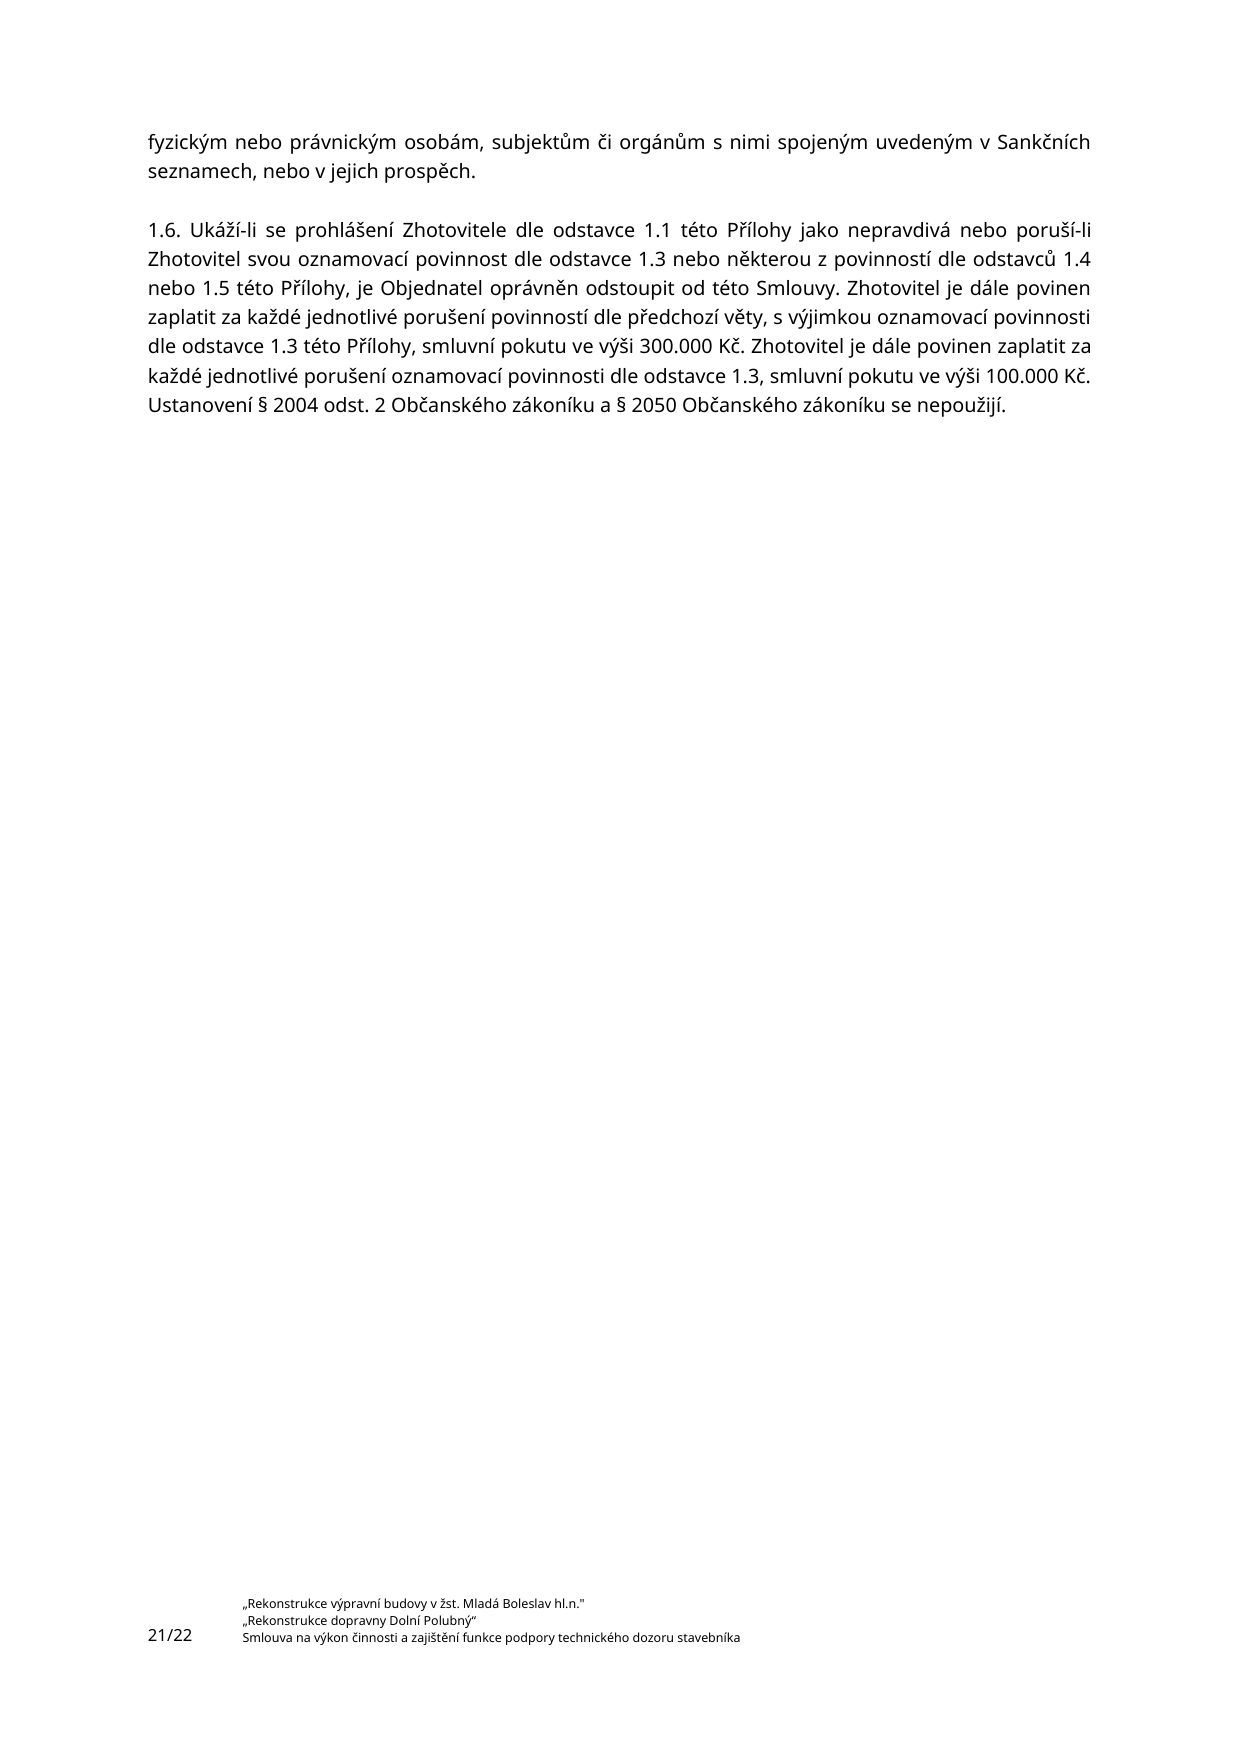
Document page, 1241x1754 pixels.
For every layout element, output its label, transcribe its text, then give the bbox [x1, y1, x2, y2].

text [148, 126, 1092, 185]
text 1.6. Ukáží-li se prohlášení Zhotovitele dle odstavce 1.1 této Přílohy jako nepravdivá nebo poruší-li Zhotovitel svou oznamovací povinnost dle odstavce 1.3 nebo některou z povinností dle odstavců 1.4 nebo 1.5 této Přílohy, je Objednatel oprávněn odstoupit od této Smlouvy. Zhotovitel je dále povinen zaplatit za každé jednotlivé porušení povinností dle předchozí věty, s výjimkou oznamovací povinnosti dle odstavce 1.3 této Přílohy, smluvní pokutu ve výši 300.000 Kč. Zhotovitel je dále povinen zaplatit za každé jednotlivé porušení oznamovací povinnosti dle odstavce 1.3, smluvní pokutu ve výši 100.000 Kč. Ustanovení § 2004 odst. 2 Občanského zákoníku a § 2050 Občanského zákoníku se nepoužijí. [148, 214, 1092, 418]
